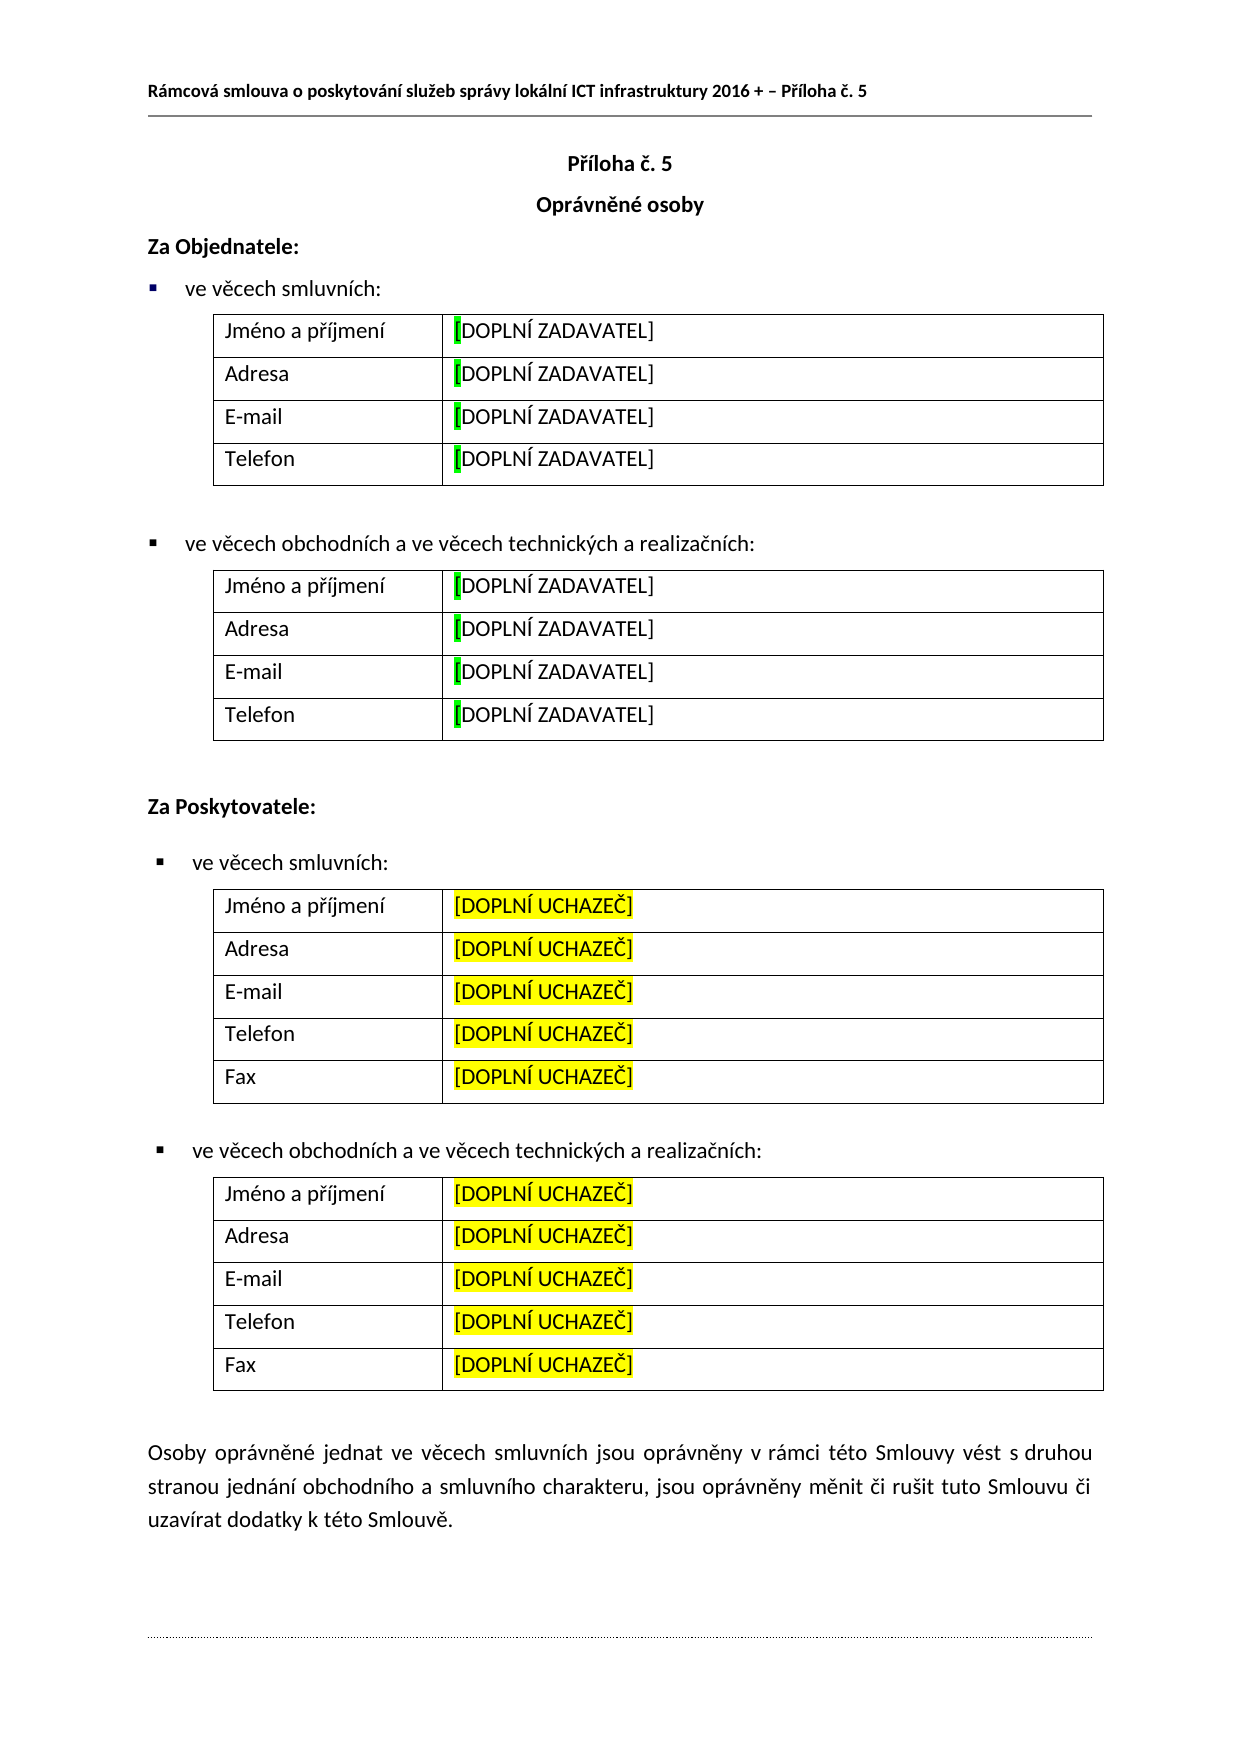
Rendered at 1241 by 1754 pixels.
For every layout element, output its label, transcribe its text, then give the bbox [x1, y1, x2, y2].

table_header Jméno a příjmení [214, 315, 442, 357]
subtitle ve věcech obchodních a ve věcech technických a realizačních: [148, 528, 1092, 557]
subtitle ve věcech smluvních: [148, 273, 1092, 302]
table_header [443, 315, 1103, 357]
list ve věcech obchodních a ve věcech technických a realizačních: [154, 1133, 1092, 1164]
table_cell [DOPLNÍ UCHAZEČ] [443, 1349, 1103, 1390]
table_cell [443, 613, 1103, 655]
table_cell Adresa [214, 933, 442, 975]
table_cell [DOPLNÍ UCHAZEČ] [443, 1061, 1103, 1103]
list ve věcech smluvních: [154, 846, 1092, 877]
table_cell E-mail [214, 976, 442, 1017]
table_header [443, 571, 1103, 612]
table_cell Telefon [214, 1306, 442, 1348]
table_header [DOPLNÍ UCHAZEČ] [443, 1178, 1103, 1219]
text Za Objednatele: [148, 231, 1092, 260]
table_cell [DOPLNÍ UCHAZEČ] [443, 1019, 1103, 1060]
table_header Jméno a příjmení [214, 571, 442, 612]
table_cell [443, 401, 1103, 442]
table_cell [443, 656, 1103, 698]
table_cell Adresa [214, 1221, 442, 1262]
table_cell [DOPLNÍ UCHAZEČ] [443, 1221, 1103, 1262]
table_header [DOPLNÍ UCHAZEČ] [443, 890, 1103, 932]
table_cell [443, 444, 1103, 485]
table_cell Telefon [214, 444, 442, 485]
table_header Jméno a příjmení [214, 1178, 442, 1219]
table_cell [443, 699, 1103, 740]
table_cell [DOPLNÍ UCHAZEČ] [443, 1306, 1103, 1348]
text Osoby oprávněné jednat ve věcech smluvních jsou oprávněny v rámci této Smlouvy vést s druhou stranou jednání obchodního a smluvního charakteru, jsou oprávněny měnit či rušit tuto Smlouvu či uzavírat dodatky k této Smlouvě. [148, 1433, 1092, 1533]
table_cell Telefon [214, 1019, 442, 1060]
table_header Jméno a příjmení [214, 890, 442, 932]
table_cell E-mail [214, 656, 442, 698]
text Oprávněné osoby [148, 189, 1092, 218]
table_cell Adresa [214, 358, 442, 400]
table_cell E-mail [214, 401, 442, 442]
table_cell [DOPLNÍ UCHAZEČ] [443, 976, 1103, 1017]
table_cell Telefon [214, 699, 442, 740]
table_cell Adresa [214, 613, 442, 655]
text Příloha č. 5 [148, 148, 1092, 177]
table_cell [443, 358, 1103, 400]
text Za Poskytovatele: [148, 791, 1092, 821]
table_cell [DOPLNÍ UCHAZEČ] [443, 933, 1103, 975]
table_cell Fax [214, 1349, 442, 1390]
table_cell [DOPLNÍ UCHAZEČ] [443, 1263, 1103, 1305]
table_cell Fax [214, 1061, 442, 1103]
table_cell E-mail [214, 1263, 442, 1305]
